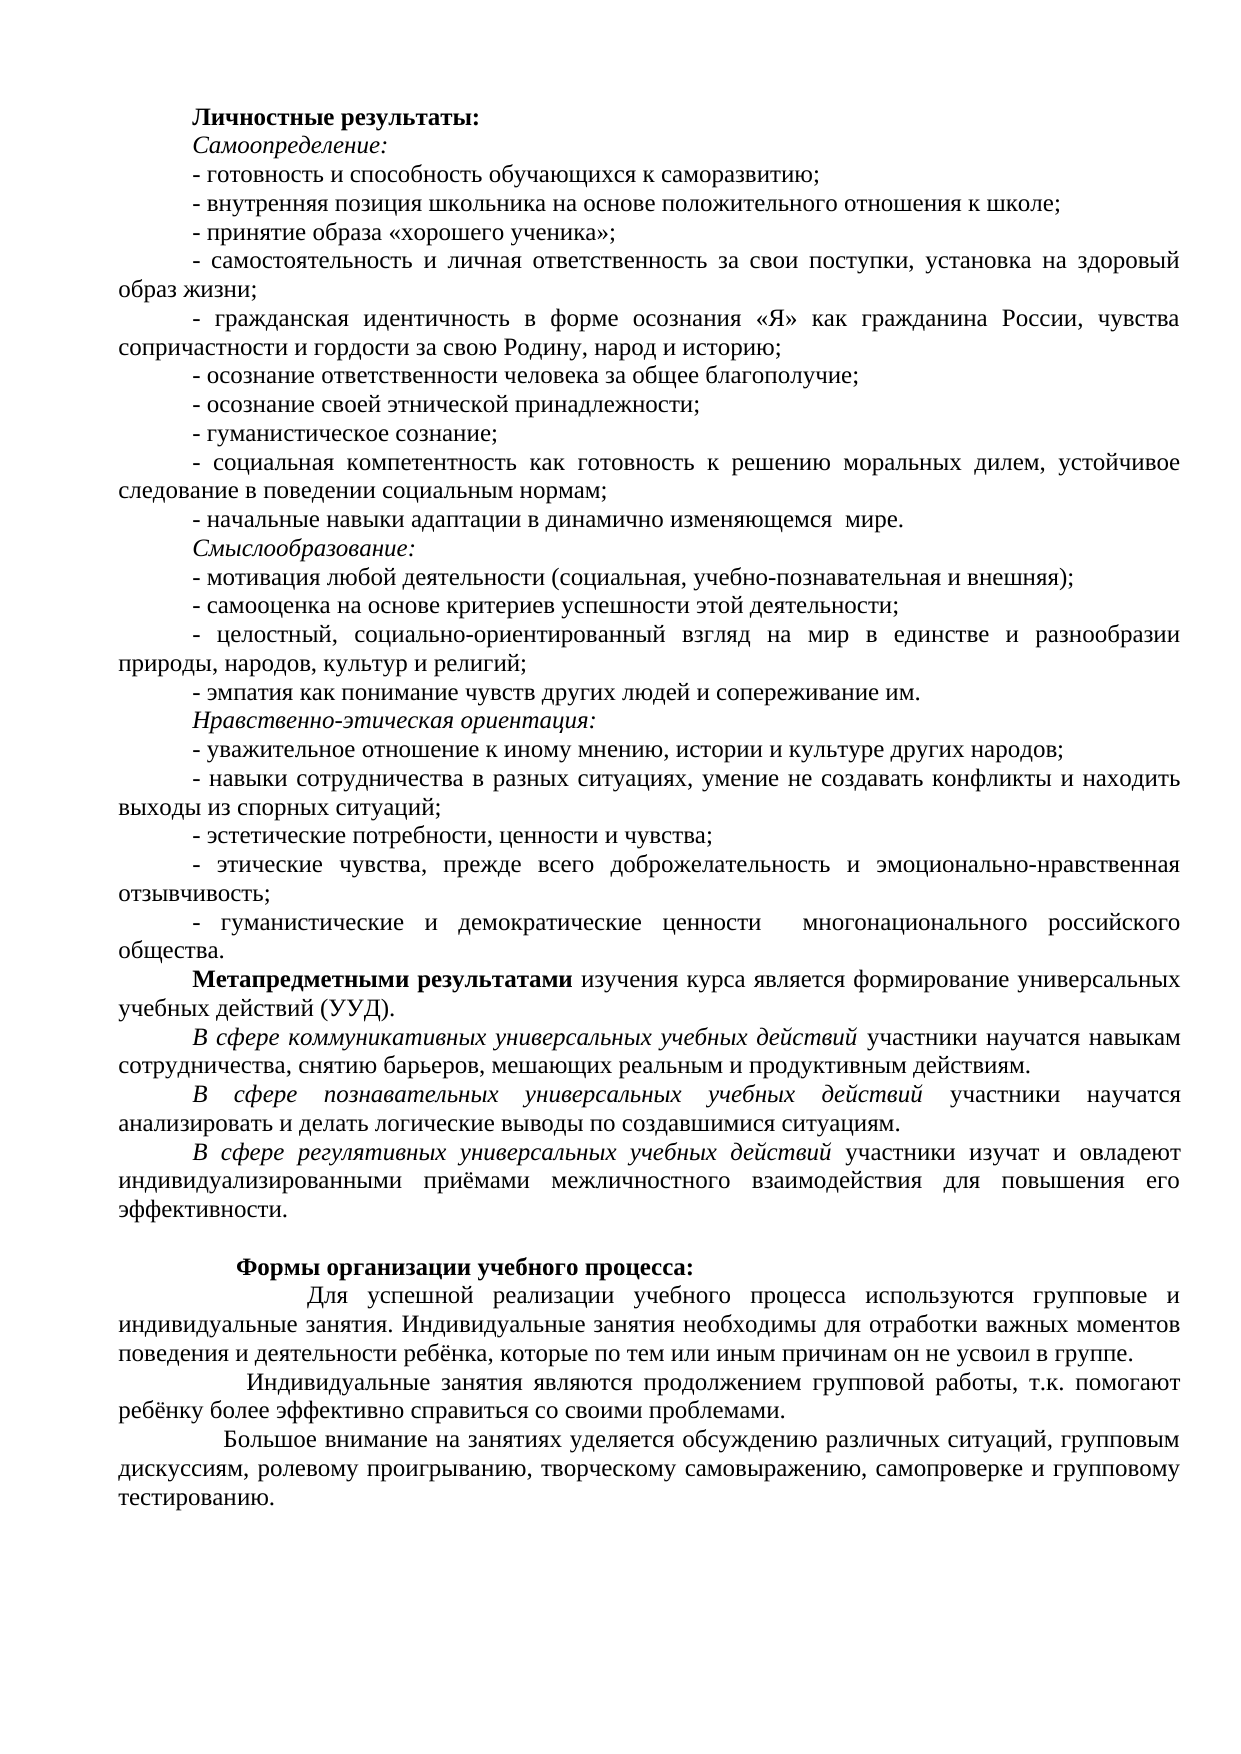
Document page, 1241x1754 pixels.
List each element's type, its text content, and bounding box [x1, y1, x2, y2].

text - гражданская идентичность в форме осознания «Я» как гражданина России, чувства сопричастности и гордости за свою Родину, народ и историю; [118, 303, 1181, 361]
text - эстетические потребности, ценности и чувства; [118, 821, 1181, 849]
text - готовность и способность обучающихся к саморазвитию; [118, 159, 1181, 188]
text - осознание ответственности человека за общее благополучие; [118, 361, 1181, 389]
text - навыки сотрудничества в разных ситуациях, умение не создавать конфликты и находить выходы из спорных ситуаций; [118, 763, 1181, 821]
text - принятие образа «хорошего ученика»; [118, 217, 1181, 246]
text Индивидуальные занятия являются продолжением групповой работы, т.к. помогают ребёнку более эффективно справиться со своими проблемами. [118, 1367, 1181, 1424]
text Для успешной реализации учебного процесса используются групповые и индивидуальные занятия. Индивидуальные занятия необходимы для отработки важных моментов поведения и деятельности ребёнка, которые по тем или иным причинам он не усвоил в группе. [118, 1281, 1181, 1367]
text Формы организации учебного процесса: [118, 1252, 1181, 1281]
text Большое внимание на занятиях уделяется обсуждению различных ситуаций, групповым дискуссиям, ролевому проигрыванию, творческому самовыражению, самопроверке и групповому тестированию. [118, 1424, 1181, 1511]
text - социальная компетентность как готовность к решению моральных дилем, устойчивое следование в поведении социальным нормам; [118, 447, 1181, 504]
text Личностные результаты: [118, 102, 1181, 131]
text - самостоятельность и личная ответственность за свои поступки, установка на здоровый образ жизни; [118, 246, 1181, 303]
text Нравственно-этическая ориентация: [118, 706, 1181, 734]
text Самоопределение: [118, 131, 1181, 159]
text - начальные навыки адаптации в динамично изменяющемся мире. [118, 504, 1181, 533]
text - гуманистические и демократические ценности многонационального российского общества. [118, 907, 1181, 964]
text - осознание своей этнической принадлежности; [118, 389, 1181, 418]
text Смыслообразование: [118, 533, 1181, 562]
text - внутренняя позиция школьника на основе положительного отношения к школе; [118, 188, 1181, 217]
text - целостный, социально-ориентированный взгляд на мир в единстве и разнообразии природы, народов, культур и религий; [118, 619, 1181, 677]
text - уважительное отношение к иному мнению, истории и культуре других народов; [118, 734, 1181, 763]
text - мотивация любой деятельности (социальная, учебно-познавательная и внешняя); [118, 562, 1181, 591]
text - гуманистическое сознание; [118, 418, 1181, 447]
text В сфере регулятивных универсальных учебных действий участники изучат и овладеют индивидуализированными приёмами межличностного взаимодействия для повышения его эффективности. [118, 1137, 1181, 1223]
text - эмпатия как понимание чувств других людей и сопереживание им. [118, 677, 1181, 706]
text В сфере коммуникативных универсальных учебных действий участники научатся навыкам сотрудничества, снятию барьеров, мешающих реальным и продуктивным действиям. [118, 1022, 1181, 1079]
text - самооценка на основе критериев успешности этой деятельности; [118, 591, 1181, 619]
text В сфере познавательных универсальных учебных действий участники научатся анализировать и делать логические выводы по создавшимися ситуациям. [118, 1079, 1181, 1137]
text Метапредметными результатами изучения курса является формирование универсальных учебных действий (УУД). [118, 964, 1181, 1022]
text - этические чувства, прежде всего доброжелательность и эмоционально-нравственная отзывчивость; [118, 849, 1181, 907]
